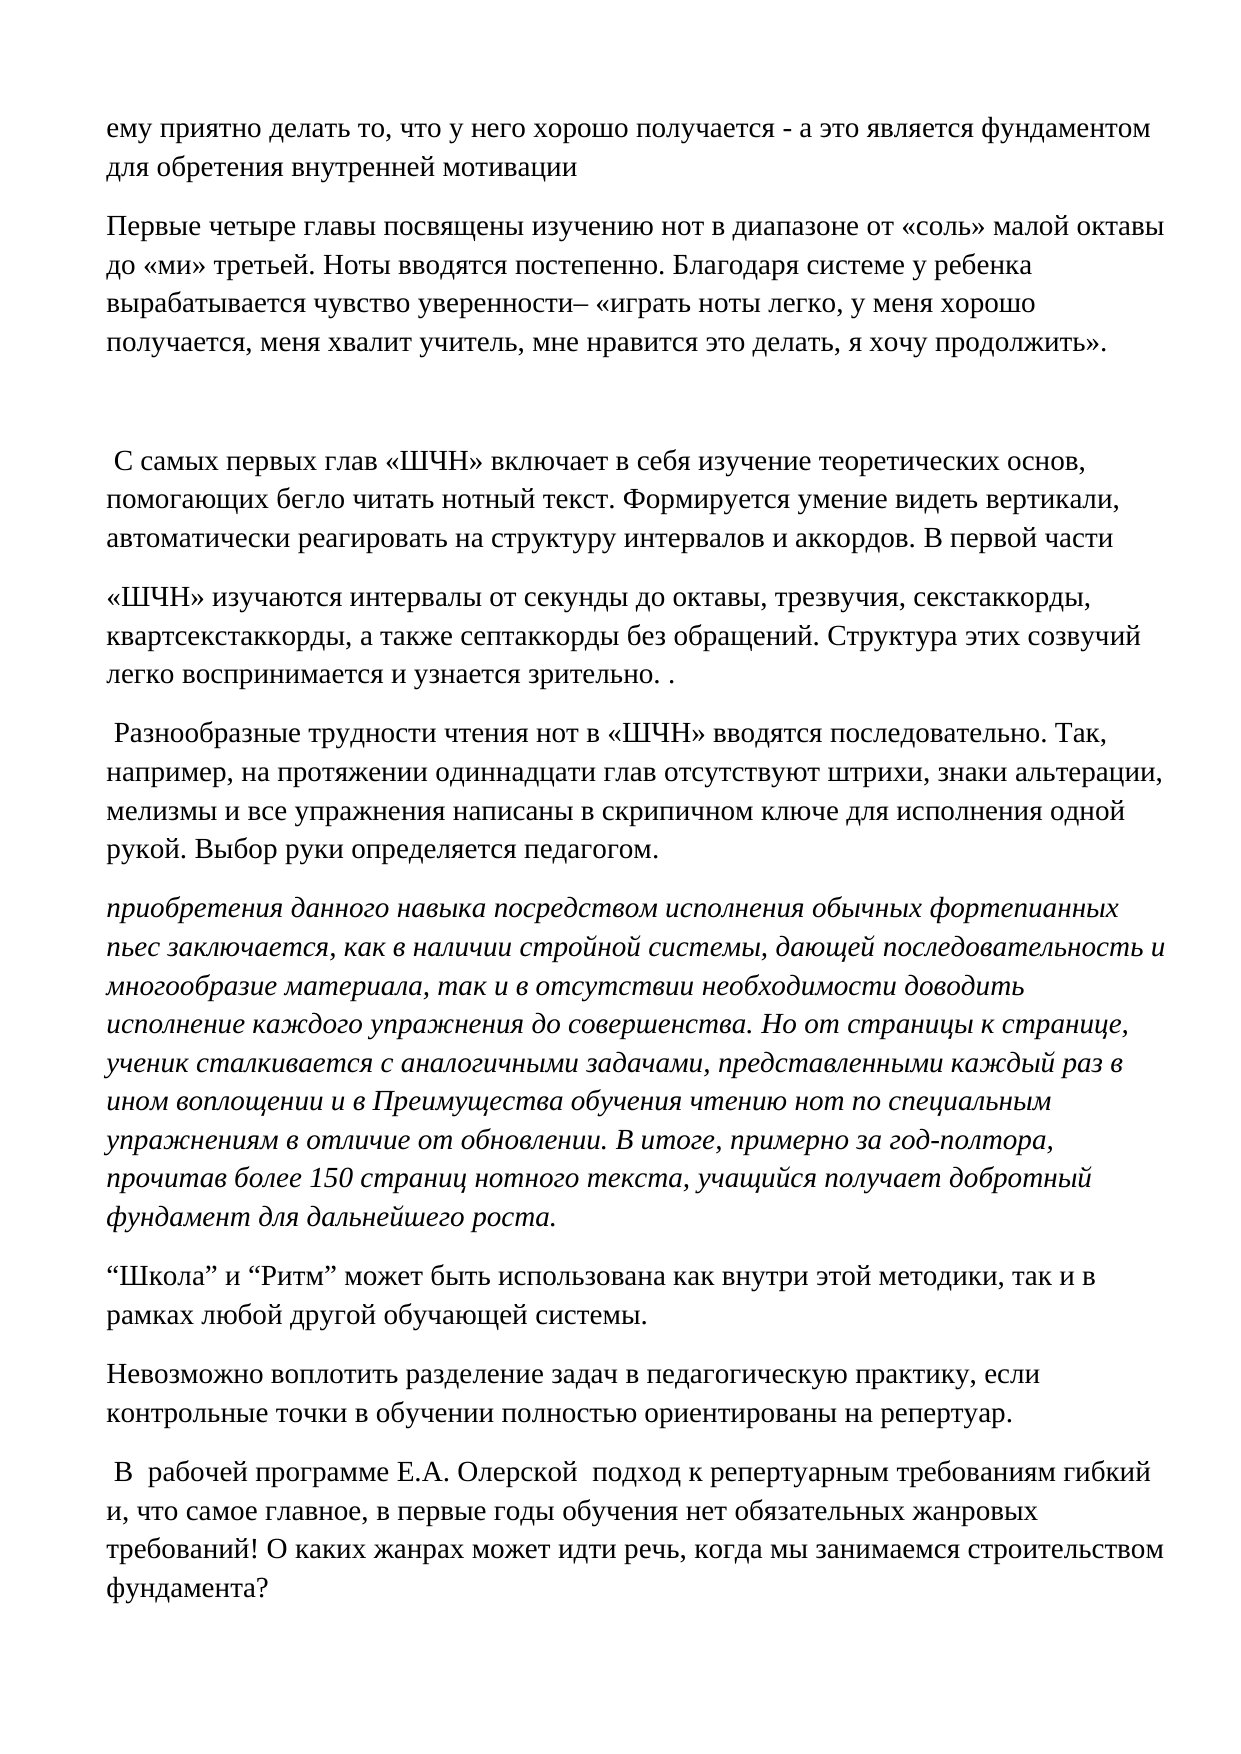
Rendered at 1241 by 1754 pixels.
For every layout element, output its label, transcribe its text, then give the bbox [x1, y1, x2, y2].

text “Школа” и “Ритм” может быть использована как внутри этой методики, так и в рамках любой другой обучающей системы. [106, 1258, 1169, 1330]
text Невозможно воплотить разделение задач в педагогическую практику, если контрольные точки в обучении полностью ориентированы на репертуар. [106, 1356, 1169, 1428]
text Первые четыре главы посвящены изучению нот в диапазоне от «соль» малой октавы до «ми» третьей. Ноты вводятся постепенно. Благодаря системе у ребенка вырабатывается чувство уверенности– «играть ноты легко, у меня хорошо получается, меня хвалит учитель, мне нравится это делать, я хочу продолжить». [106, 208, 1169, 357]
text ему приятно делать то, что у него хорошо получается - а это является фундаментом для обретения внутренней мотивации [106, 110, 1169, 182]
text «ШЧН» изучаются интервалы от секунды до октавы, трезвучия, секстаккорды, квартсекстаккорды, а также септаккорды без обращений. Структура этих созвучий легко воспринимается и узнается зрительно. . [106, 579, 1169, 690]
text С самых первых глав «ШЧН» включает в себя изучение теоретических основ, помогающих бегло читать нотный текст. Формируется умение видеть вертикали, автоматически реагировать на структуру интервалов и аккордов. В первой части [106, 443, 1169, 553]
text приобретения данного навыка посредством исполнения обычных фортепианных пьес заключается, как в наличии стройной системы, дающей последовательность и многообразие материала, так и в отсутствии необходимости доводить исполнение каждого упражнения до совершенства. Но от страницы к странице, ученик сталкивается с аналогичными задачами, представленными каждый раз в ином воплощении и в Преимущества обучения чтению нот по специальным упражнениям в отличие от обновлении. В итоге, примерно за год-полтора, прочитав более 150 страниц нотного текста, учащийся получает добротный фундамент для дальнейшего роста. [106, 891, 1169, 1232]
text В рабочей программе Е.А. Олерской подход к репертуарным требованиям гибкий и, что самое главное, в первые годы обучения нет обязательных жанровых требований! О каких жанрах может идти речь, когда мы занимаемся строительством фундамента? [106, 1454, 1169, 1603]
text Разнообразные трудности чтения нот в «ШЧН» вводятся последовательно. Так, например, на протяжении одиннадцати глав отсутствуют штрихи, знаки альтерации, мелизмы и все упражнения написаны в скрипичном ключе для исполнения одной рукой. Выбор руки определяется педагогом. [106, 716, 1169, 865]
